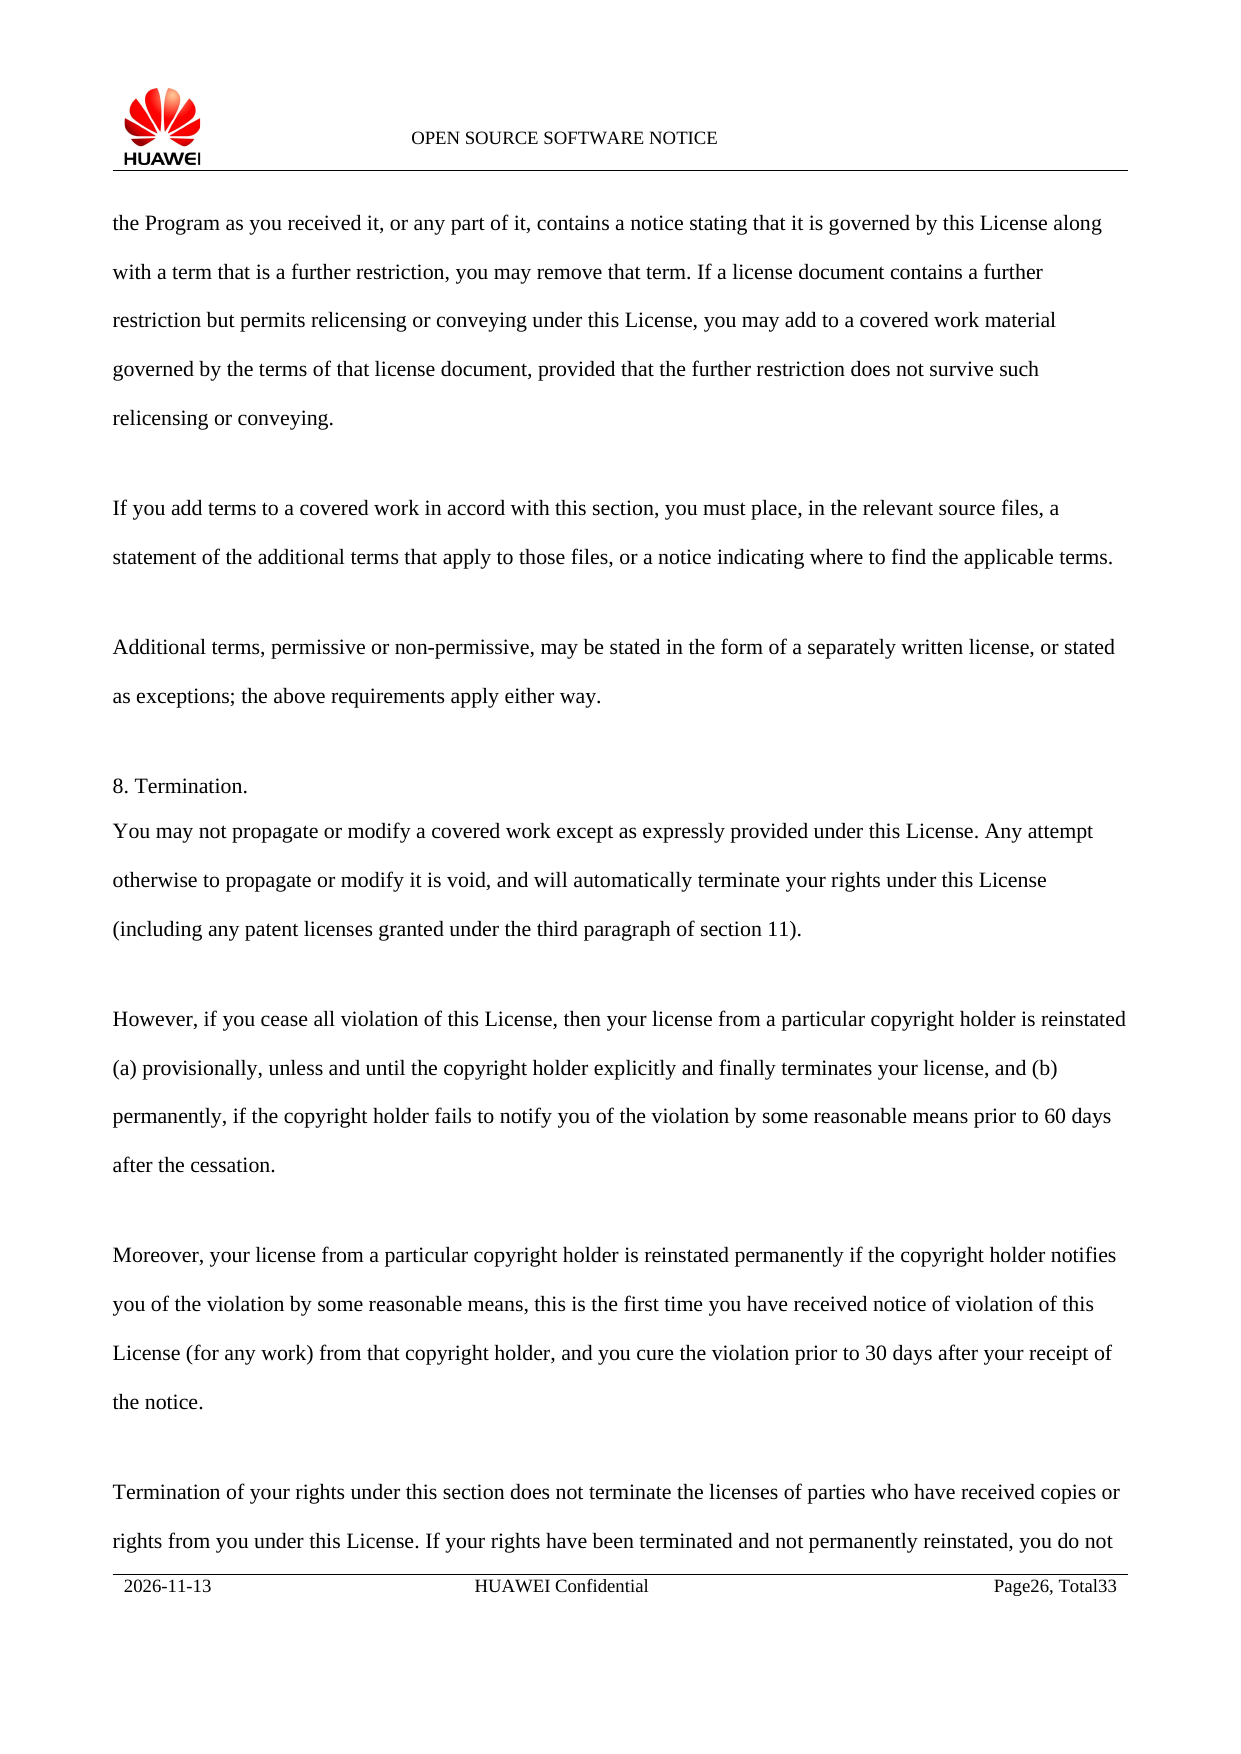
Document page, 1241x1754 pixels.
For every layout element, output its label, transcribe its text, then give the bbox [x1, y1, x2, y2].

text Additional terms, permissive or non-permissive, may be stated in the form of a separately written license, or stated as exceptions; the above requirements apply either way. [112, 631, 1128, 712]
text If you add terms to a covered work in accord with this section, you must place, in the relevant source files, a statement of the additional terms that apply to those files, or a notice indicating where to find the applicable terms. [112, 492, 1128, 573]
text You may not propagate or modify a covered work except as expressly provided under this License. Any attempt otherwise to propagate or modify it is void, and will automatically terminate your rights under this License (including any patent licenses granted under the third paragraph of section 11). [112, 814, 1128, 944]
text However, if you cease all violation of this License, then your license from a particular copyright holder is reinstated (a) provisionally, unless and until the copyright holder explicitly and finally terminates your license, and (b) permanently, if the copyright holder fails to notify you of the violation by some reasonable means prior to 60 days after the cessation. [112, 1002, 1128, 1181]
picture [124, 88, 201, 165]
text Moreover, your license from a particular copyright holder is reinstated permanently if the copyright holder notifies you of the violation by some reasonable means, this is the first time you have received notice of violation of this License (for any work) from that copyright holder, and you cure the violation prior to 30 days after your receipt of the notice. [112, 1239, 1128, 1417]
text 8. Termination. [112, 769, 1128, 802]
